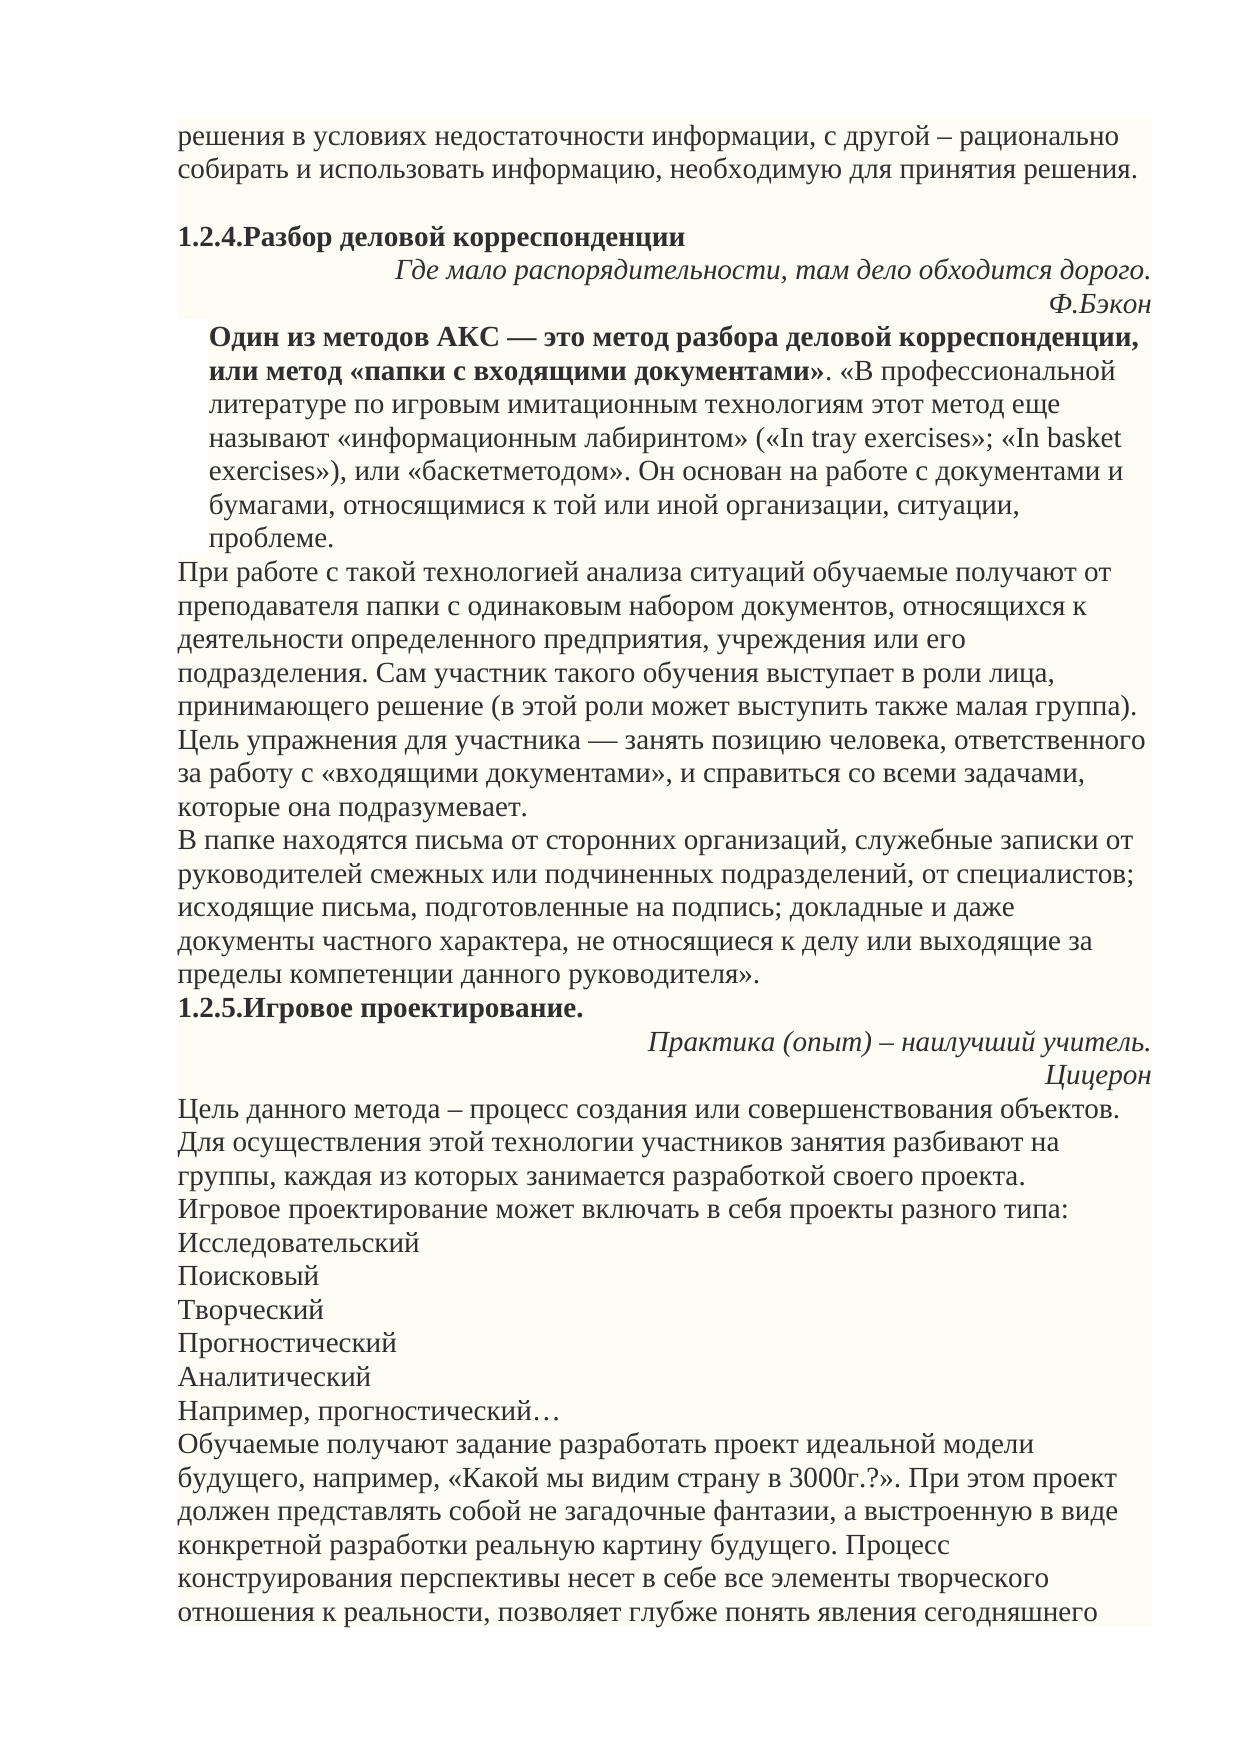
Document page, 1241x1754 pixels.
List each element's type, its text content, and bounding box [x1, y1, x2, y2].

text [177, 1393, 1152, 1627]
text Один из методов АКС — это метод разбора деловой корреспонденции, или метод «папки с входящими документами». «В профессиональной литературе по игровым имитационным технологиям этот метод еще называют «информационным лабиринтом» («In tray exercises»; «In basket exercises»), или «баскетметодом». Он основан на работе с документами и бумагами, относящимися к той или иной организации, ситуации, проблеме. [208, 319, 1152, 554]
text Практика (опыт) – наилучший учитель. Цицерон [177, 1024, 1152, 1091]
text При работе с такой технологией анализа ситуаций обучаемые получают от преподавателя папки с одинаковым набором документов, относящихся к деятельности определенного предприятия, учреждения или его подразделения. Сам участник такого обучения выступает в роли лица, принимающего решение (в этой роли может выступить также малая группа). Цель упражнения для участника — занять позицию человека, ответственного за работу с «входящими документами», и справиться со всеми задачами, которые она подразумевает. [177, 554, 1152, 822]
text В папке находятся письма от сторонних организаций, служебные записки от руководителей смежных или подчиненных подразделений, от специалистов; исходящие письма, подготовленные на подпись; докладные и даже документы частного характера, не относящиеся к делу или выходящие за пределы компетенции данного руководителя». [177, 822, 1152, 990]
text Цель данного метода – процесс создания или совершенствования объектов. [177, 1091, 1152, 1124]
text Для осуществления этой технологии участников занятия разбивают на группы, каждая из которых занимается разработкой своего проекта. [177, 1124, 1152, 1191]
text Где мало распорядительности, там дело обходится дорого. Ф.Бэкон [177, 252, 1152, 319]
text Игровое проектирование может включать в себя проекты разного типа: Исследовательский Поисковый Творческий Прогностический Аналитический [177, 1191, 1152, 1393]
text 1.2.4.Разбор деловой корреспонденции [177, 219, 1152, 252]
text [177, 118, 1152, 185]
text 1.2.5.Игровое проектирование. [177, 990, 1152, 1024]
